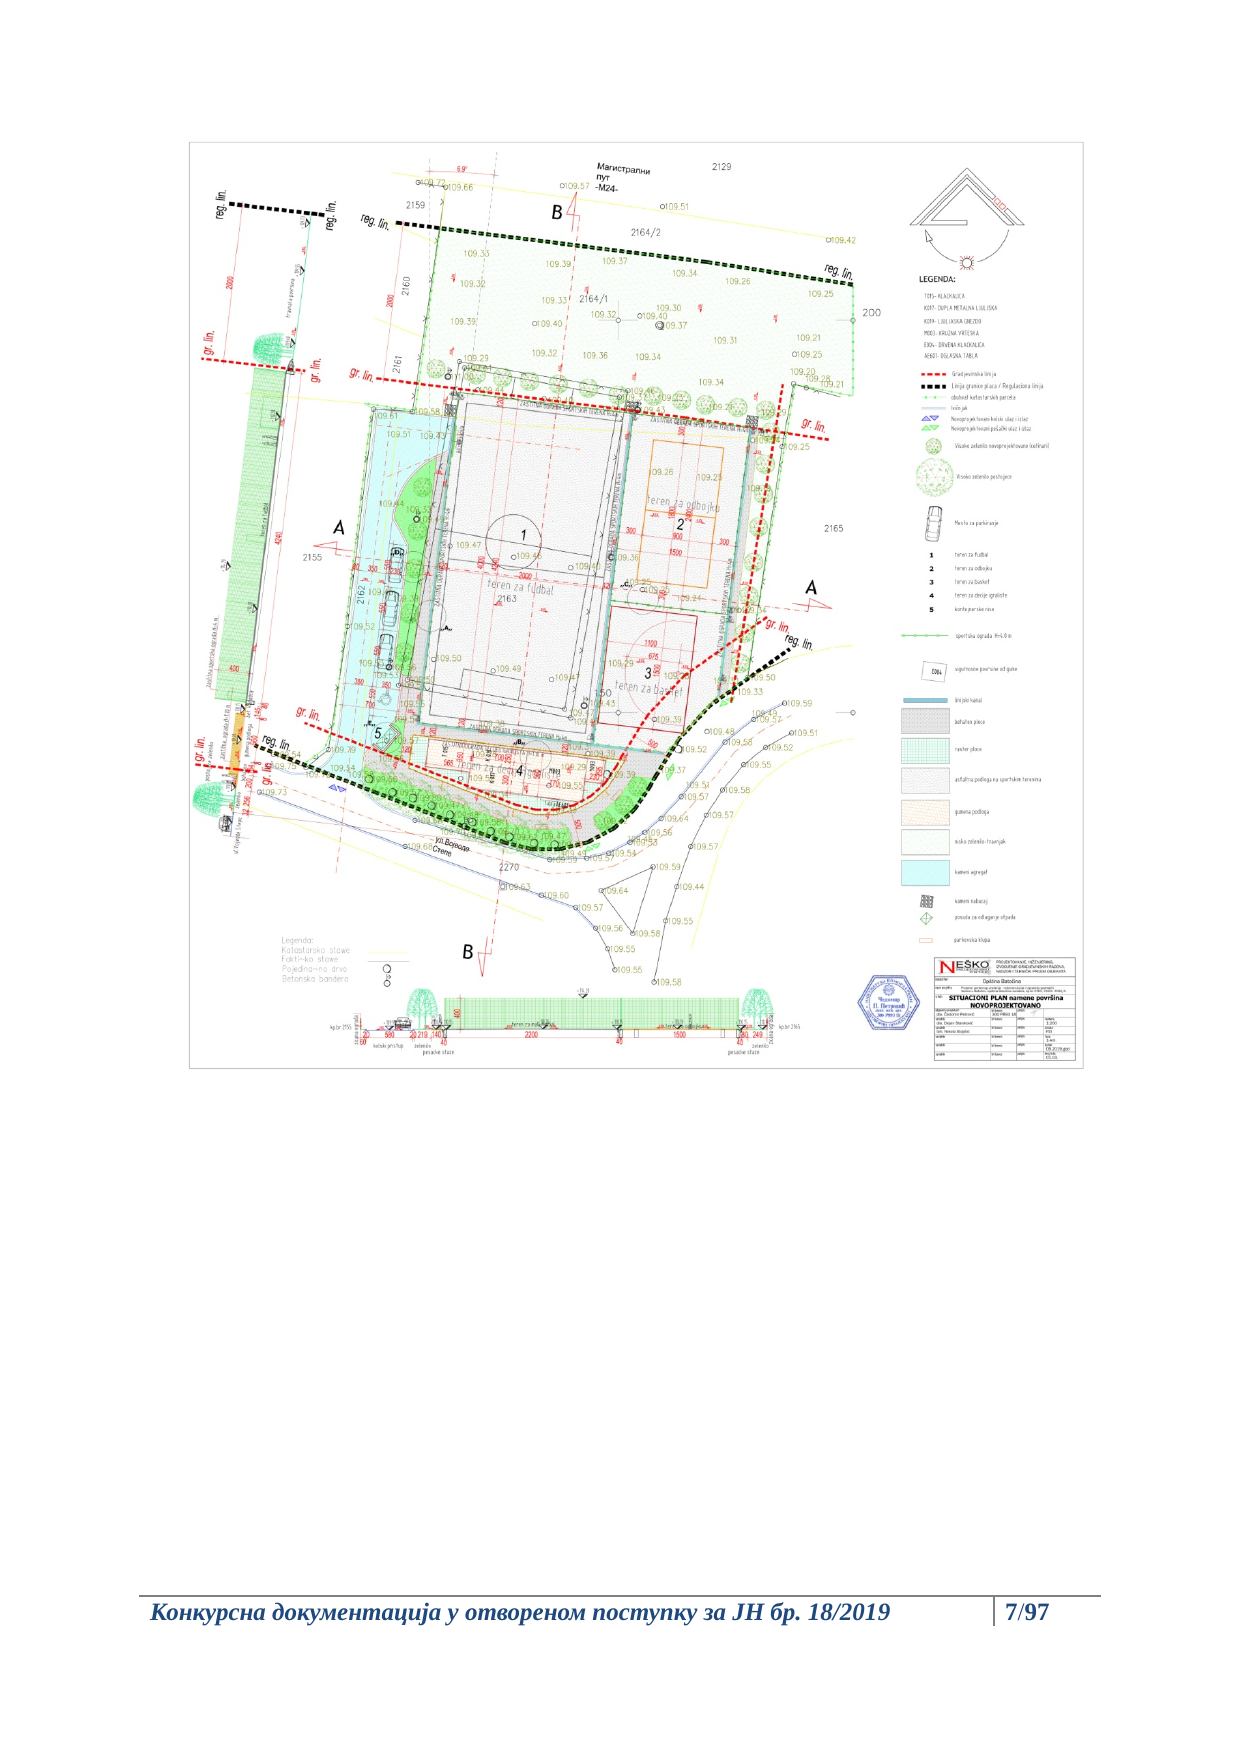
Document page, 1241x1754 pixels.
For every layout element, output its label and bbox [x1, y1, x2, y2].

picture [150, 135, 1091, 1076]
